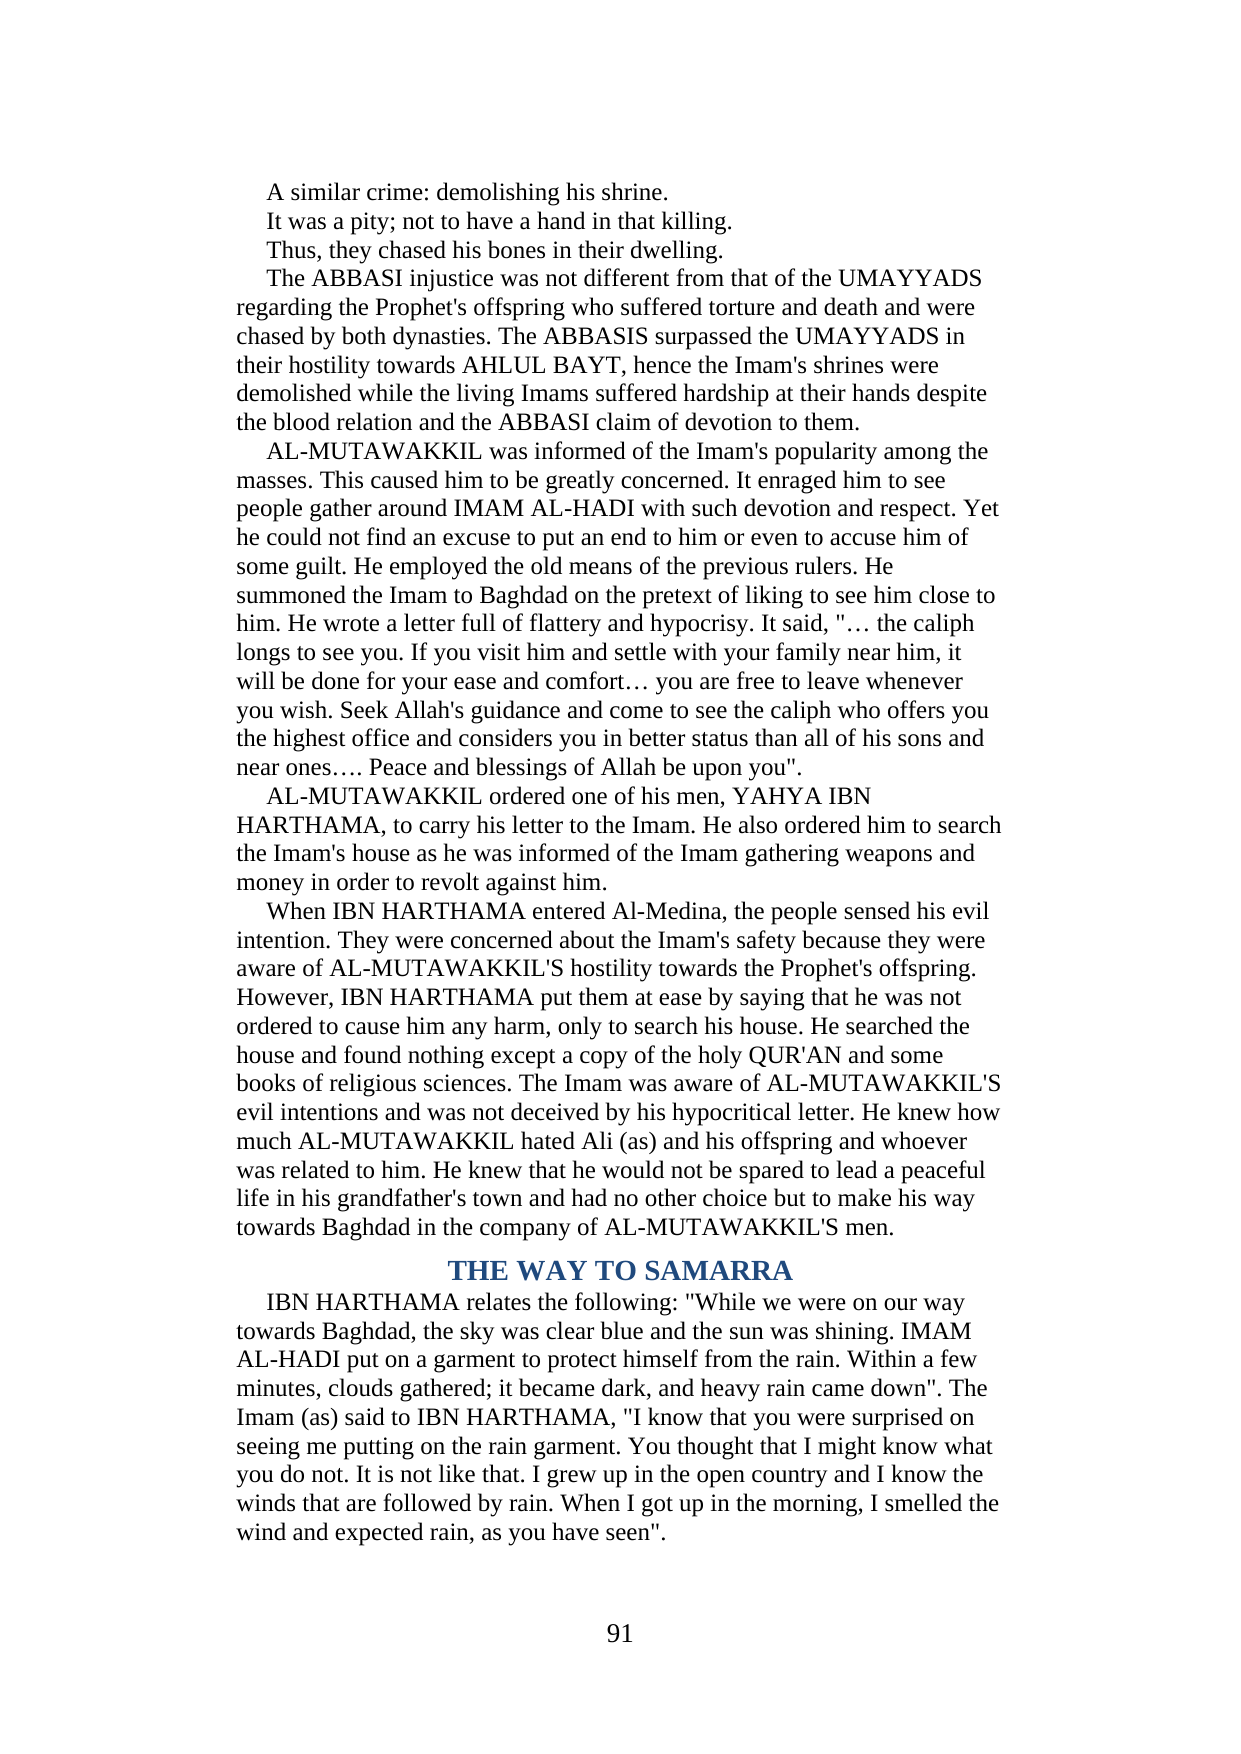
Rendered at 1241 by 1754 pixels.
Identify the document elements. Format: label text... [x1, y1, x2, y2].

text AL-MUTAWAKKIL ordered one of his men, YAHYA IBN HARTHAMA, to carry his letter to the Imam. He also ordered him to search the Imam's house as he was informed of the Imam gathering weapons and money in order to revolt against him. [236, 781, 1004, 896]
text It was a pity; not to have a hand in that killing. [236, 206, 1004, 235]
subtitle THE WAY TO SAMARRA [236, 1253, 1004, 1287]
text Thus, they chased his bones in their dwelling. [236, 235, 1004, 263]
text IBN HARTHAMA relates the following: "While we were on our way towards Baghdad, the sky was clear blue and the sun was shining. IMAM AL-HADI put on a garment to protect himself from the rain. Within a few minutes, clouds gathered; it became dark, and heavy rain came down". The Imam (as) said to IBN HARTHAMA, "I know that you were surprised on seeing me putting on the rain garment. You thought that I might know what you do not. It is not like that. I grew up in the open country and I know the winds that are followed by rain. When I got up in the morning, I smelled the wind and expected rain, as you have seen". [236, 1287, 1004, 1546]
text When IBN HARTHAMA entered Al-Medina, the people sensed his evil intention. They were concerned about the Imam's safety because they were aware of AL-MUTAWAKKIL'S hostility towards the Prophet's offspring. However, IBN HARTHAMA put them at ease by saying that he was not ordered to cause him any harm, only to search his house. He searched the house and found nothing except a copy of the holy QUR'AN and some books of religious sciences. The Imam was aware of AL-MUTAWAKKIL'S evil intentions and was not deceived by his hypocritical letter. He knew how much AL-MUTAWAKKIL hated Ali (as) and his offspring and whoever was related to him. He knew that he would not be spared to lead a peaceful life in his grandfather's town and had no other choice but to make his way towards Baghdad in the company of AL-MUTAWAKKIL'S men. [236, 896, 1004, 1241]
text A similar crime: demolishing his shrine. [236, 177, 1004, 206]
text The ABBASI injustice was not different from that of the UMAYYADS regarding the Prophet's offspring who suffered torture and death and were chased by both dynasties. The ABBASIS surpassed the UMAYYADS in their hostility towards AHLUL BAYT, hence the Imam's shrines were demolished while the living Imams suffered hardship at their hands despite the blood relation and the ABBASI claim of devotion to them. [236, 263, 1004, 436]
text AL-MUTAWAKKIL was informed of the Imam's popularity among the masses. This caused him to be greatly concerned. It enraged him to see people gather around IMAM AL-HADI with such devotion and respect. Yet he could not find an excuse to put an end to him or even to accuse him of some guilt. He employed the old means of the previous rulers. He summoned the Imam to Baghdad on the pretext of liking to see him close to him. He wrote a letter full of flattery and hypocrisy. It said, "… the caliph longs to see you. If you visit him and settle with your family near him, it will be done for your ease and comfort… you are free to leave whenever you wish. Seek Allah's guidance and come to see the caliph who offers you the highest office and considers you in better status than all of his sons and near ones…. Peace and blessings of Allah be upon you". [236, 436, 1004, 781]
